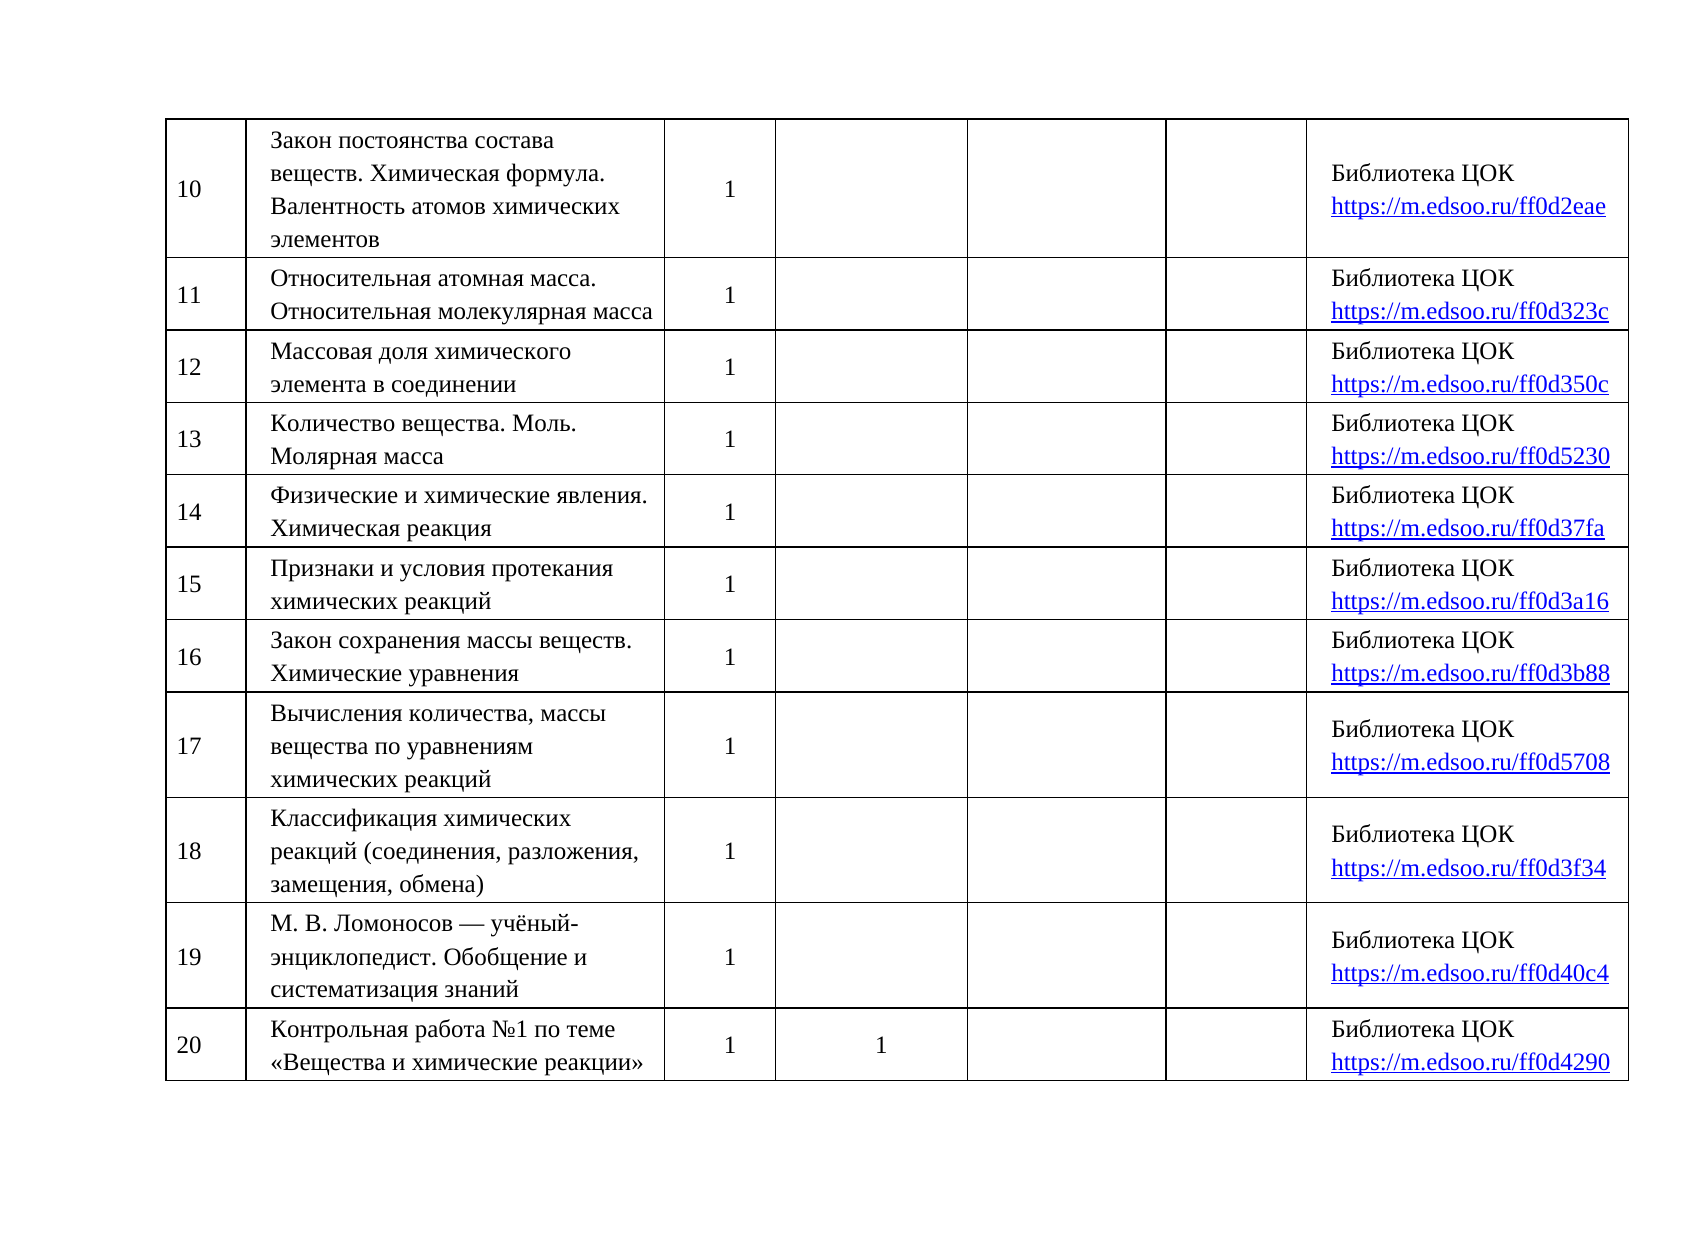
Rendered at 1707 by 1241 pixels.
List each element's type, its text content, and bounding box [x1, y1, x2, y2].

table_cell 1 [665, 331, 775, 401]
table_cell [968, 798, 1165, 902]
table_cell 11 [167, 258, 245, 329]
table_cell 1 [776, 1009, 967, 1079]
table_cell Библиотека ЦОК https://m.edsoo.ru/ff0d4290 [1307, 1009, 1628, 1079]
table_cell 1 [665, 693, 775, 796]
table_cell [776, 403, 967, 474]
table_cell 20 [167, 1009, 245, 1079]
table_cell Относительная атомная масса. Относительная молекулярная масса [247, 258, 664, 329]
table_cell Библиотека ЦОК https://m.edsoo.ru/ff0d37fa [1307, 475, 1628, 546]
table_cell 14 [167, 475, 245, 546]
table_cell Признаки и условия протекания химических реакций [247, 548, 664, 618]
table_cell Массовая доля химического элемента в соединении [247, 331, 664, 401]
table_cell [776, 693, 967, 796]
table_cell 1 [665, 548, 775, 618]
table_cell Библиотека ЦОК https://m.edsoo.ru/ff0d5230 [1307, 403, 1628, 474]
table_cell 17 [167, 693, 245, 796]
table_cell [1167, 475, 1306, 546]
table_cell Вычисления количества, массы вещества по уравнениям химических реакций [247, 693, 664, 796]
table_cell Библиотека ЦОК https://m.edsoo.ru/ff0d2eae [1307, 120, 1628, 257]
table_cell Библиотека ЦОК https://m.edsoo.ru/ff0d350c [1307, 331, 1628, 401]
table_cell [968, 403, 1165, 474]
table_cell 1 [665, 1009, 775, 1079]
table_cell Библиотека ЦОК https://m.edsoo.ru/ff0d40c4 [1307, 903, 1628, 1007]
table_cell Классификация химических реакций (соединения, разложения, замещения, обмена) [247, 798, 664, 902]
table_cell [968, 903, 1165, 1007]
table_cell Библиотека ЦОК https://m.edsoo.ru/ff0d3f34 [1307, 798, 1628, 902]
table_cell 18 [167, 798, 245, 902]
table_cell 1 [665, 475, 775, 546]
table_cell [968, 1009, 1165, 1079]
table_cell [968, 693, 1165, 796]
table_cell 16 [167, 620, 245, 691]
table_cell [968, 331, 1165, 401]
table_cell [776, 475, 967, 546]
table_cell 13 [167, 403, 245, 474]
table_cell Количество вещества. Моль. Молярная масса [247, 403, 664, 474]
table_cell [776, 798, 967, 902]
table_cell [776, 620, 967, 691]
table_cell [1167, 693, 1306, 796]
table_cell [1167, 548, 1306, 618]
table_cell 1 [665, 403, 775, 474]
table_cell 1 [665, 903, 775, 1007]
table_cell [1167, 1009, 1306, 1079]
table_cell [1167, 903, 1306, 1007]
table_cell 1 [665, 620, 775, 691]
table_cell [968, 258, 1165, 329]
table_cell [776, 903, 967, 1007]
table_cell [776, 331, 967, 401]
table_cell Контрольная работа №1 по теме «Вещества и химические реакции» [247, 1009, 664, 1079]
table_cell Библиотека ЦОК https://m.edsoo.ru/ff0d3a16 [1307, 548, 1628, 618]
table_cell [968, 620, 1165, 691]
table_cell 12 [167, 331, 245, 401]
table_cell Библиотека ЦОК https://m.edsoo.ru/ff0d323c [1307, 258, 1628, 329]
table_cell [1167, 798, 1306, 902]
table_cell 1 [665, 120, 775, 257]
table_cell Библиотека ЦОК https://m.edsoo.ru/ff0d5708 [1307, 693, 1628, 796]
table_cell 1 [665, 798, 775, 902]
table_cell [1167, 120, 1306, 257]
table_cell [1167, 258, 1306, 329]
table_cell Физические и химические явления. Химическая реакция [247, 475, 664, 546]
table_cell [776, 120, 967, 257]
table_cell 1 [665, 258, 775, 329]
table_cell [968, 120, 1165, 257]
table_cell [968, 548, 1165, 618]
table_cell Закон постоянства состава веществ. Химическая формула. Валентность атомов химических элементов [247, 120, 664, 257]
table_cell Закон сохранения массы веществ. Химические уравнения [247, 620, 664, 691]
table_cell М. В. Ломоносов — учёный-энциклопедист. Обобщение и систематизация знаний [247, 903, 664, 1007]
table_cell 10 [167, 120, 245, 257]
table_cell [1167, 620, 1306, 691]
table_cell Библиотека ЦОК https://m.edsoo.ru/ff0d3b88 [1307, 620, 1628, 691]
table_cell [968, 475, 1165, 546]
table_cell [776, 258, 967, 329]
table_cell 19 [167, 903, 245, 1007]
table_cell [1167, 403, 1306, 474]
table_cell [1167, 331, 1306, 401]
table_cell [776, 548, 967, 618]
table_cell 15 [167, 548, 245, 618]
